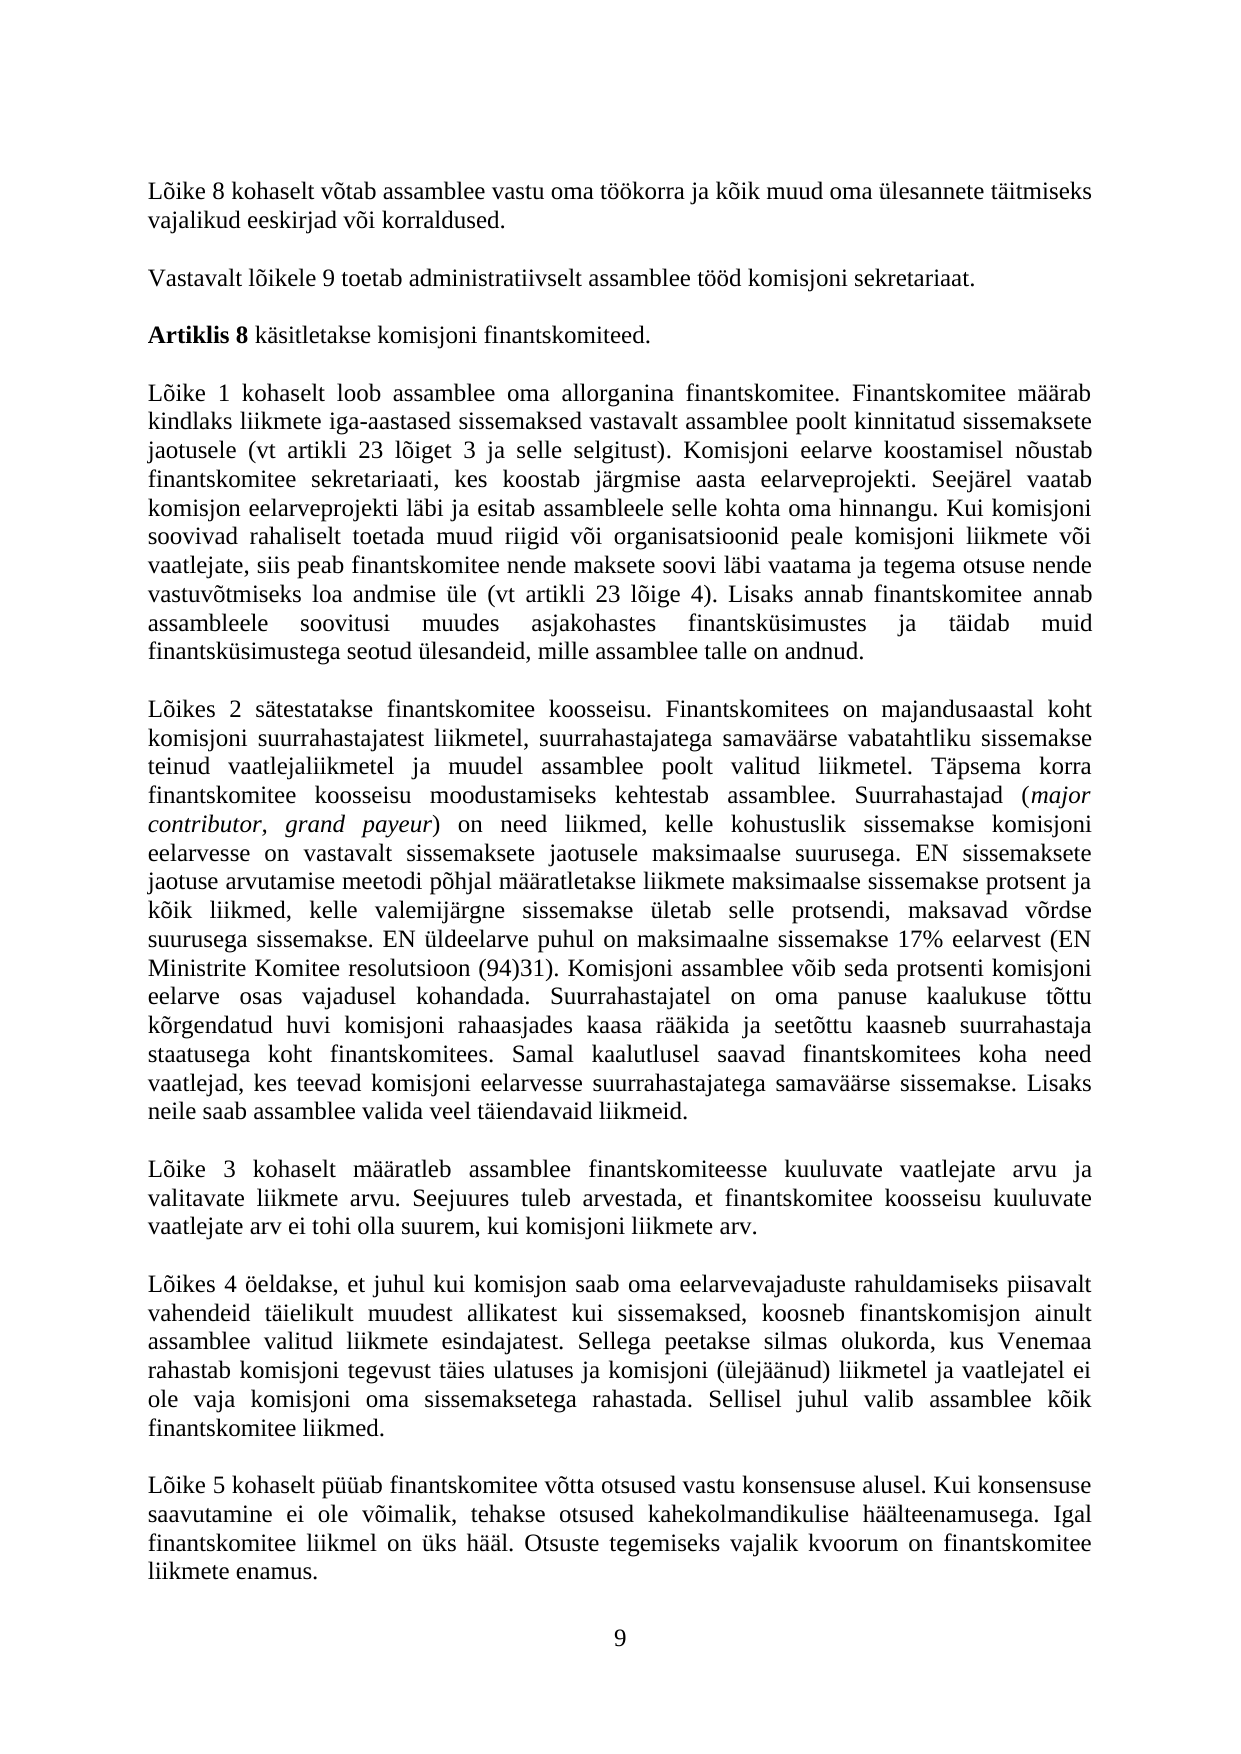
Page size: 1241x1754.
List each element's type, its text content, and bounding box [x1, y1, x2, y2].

text Lõike 3 kohaselt määratleb assamblee finantskomiteesse kuuluvate vaatlejate arvu ja valitavate liikmete arvu. Seejuures tuleb arvestada, et finantskomitee koosseisu kuuluvate vaatlejate arv ei tohi olla suurem, kui komisjoni liikmete arv. [148, 1154, 1093, 1240]
text Lõike 1 kohaselt loob assamblee oma allorganina finantskomitee. Finantskomitee määrab kindlaks liikmete iga-aastased sissemaksed vastavalt assamblee poolt kinnitatud sissemaksete jaotusele (vt artikli 23 lõiget 3 ja selle selgitust). Komisjoni eelarve koostamisel nõustab finantskomitee sekretariaati, kes koostab järgmise aasta eelarveprojekti. Seejärel vaatab komisjon eelarveprojekti läbi ja esitab assambleele selle kohta oma hinnangu. Kui komisjoni soovivad rahaliselt toetada muud riigid või organisatsioonid peale komisjoni liikmete või vaatlejate, siis peab finantskomitee nende maksete soovi läbi vaatama ja tegema otsuse nende vastuvõtmiseks loa andmise üle (vt artikli 23 lõige 4). Lisaks annab finantskomitee annab assambleele soovitusi muudes asjakohastes finantsküsimustes ja täidab muid finantsküsimustega seotud ülesandeid, mille assamblee talle on andnud. [148, 378, 1093, 665]
text Artiklis 8 käsitletakse komisjoni finantskomiteed. [148, 320, 1093, 349]
text Lõikes 4 öeldakse, et juhul kui komisjon saab oma eelarvevajaduste rahuldamiseks piisavalt vahendeid täielikult muudest allikatest kui sissemaksed, koosneb finantskomisjon ainult assamblee valitud liikmete esindajatest. Sellega peetakse silmas olukorda, kus Venemaa rahastab komisjoni tegevust täies ulatuses ja komisjoni (ülejäänud) liikmetel ja vaatlejatel ei ole vaja komisjoni oma sissemaksetega rahastada. Sellisel juhul valib assamblee kõik finantskomitee liikmed. [148, 1269, 1093, 1441]
text Vastavalt lõikele 9 toetab administratiivselt assamblee tööd komisjoni sekretariaat. [148, 263, 1093, 291]
text Lõikes 2 sätestatakse finantskomitee koosseisu. Finantskomitees on majandusaastal koht komisjoni suurrahastajatest liikmetel, suurrahastajatega samaväärse vabatahtliku sissemakse teinud vaatlejaliikmetel ja muudel assamblee poolt valitud liikmetel. Täpsema korra finantskomitee koosseisu moodustamiseks kehtestab assamblee. Suurrahastajad (major contributor, grand payeur) on need liikmed, kelle kohustuslik sissemakse komisjoni eelarvesse on vastavalt sissemaksete jaotusele maksimaalse suurusega. EN sissemaksete jaotuse arvutamise meetodi põhjal määratletakse liikmete maksimaalse sissemakse protsent ja kõik liikmed, kelle valemijärgne sissemakse ületab selle protsendi, maksavad võrdse suurusega sissemakse. EN üldeelarve puhul on maksimaalne sissemakse 17% eelarvest (EN Ministrite Komitee resolutsioon (94)31). Komisjoni assamblee võib seda protsenti komisjoni eelarve osas vajadusel kohandada. Suurrahastajatel on oma panuse kaalukuse tõttu kõrgendatud huvi komisjoni rahaasjades kaasa rääkida ja seetõttu kaasneb suurrahastaja staatusega koht finantskomitees. Samal kaalutlusel saavad finantskomitees koha need vaatlejad, kes teevad komisjoni eelarvesse suurrahastajatega samaväärse sissemakse. Lisaks neile saab assamblee valida veel täiendavaid liikmeid. [148, 694, 1093, 1125]
text Lõike 8 kohaselt võtab assamblee vastu oma töökorra ja kõik muud oma ülesannete täitmiseks vajalikud eeskirjad või korraldused. [148, 176, 1093, 234]
text Lõike 5 kohaselt püüab finantskomitee võtta otsused vastu konsensuse alusel. Kui konsensuse saavutamine ei ole võimalik, tehakse otsused kahekolmandikulise häälteenamusega. Igal finantskomitee liikmel on üks hääl. Otsuste tegemiseks vajalik kvoorum on finantskomitee liikmete enamus. [148, 1470, 1093, 1585]
